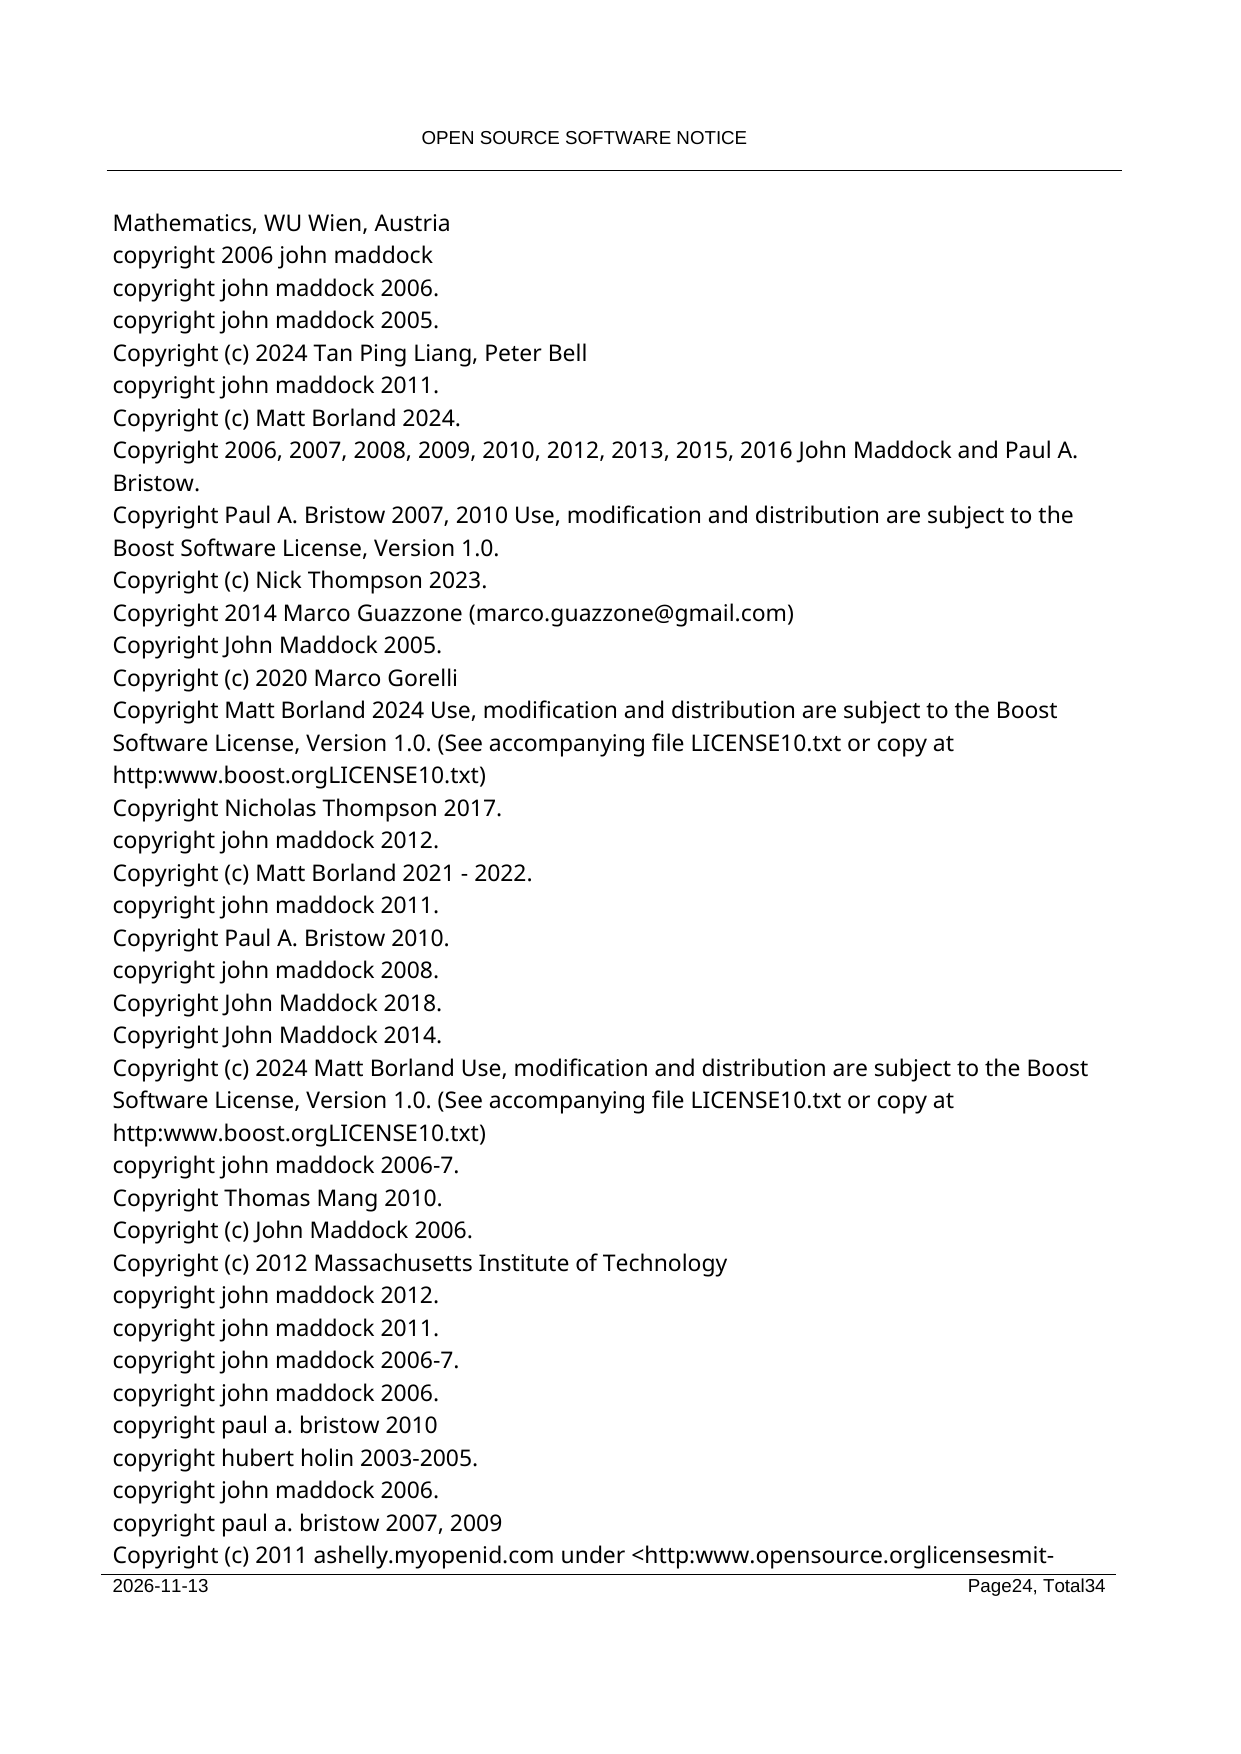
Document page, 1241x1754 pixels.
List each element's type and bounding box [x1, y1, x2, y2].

text [112, 206, 1128, 1571]
